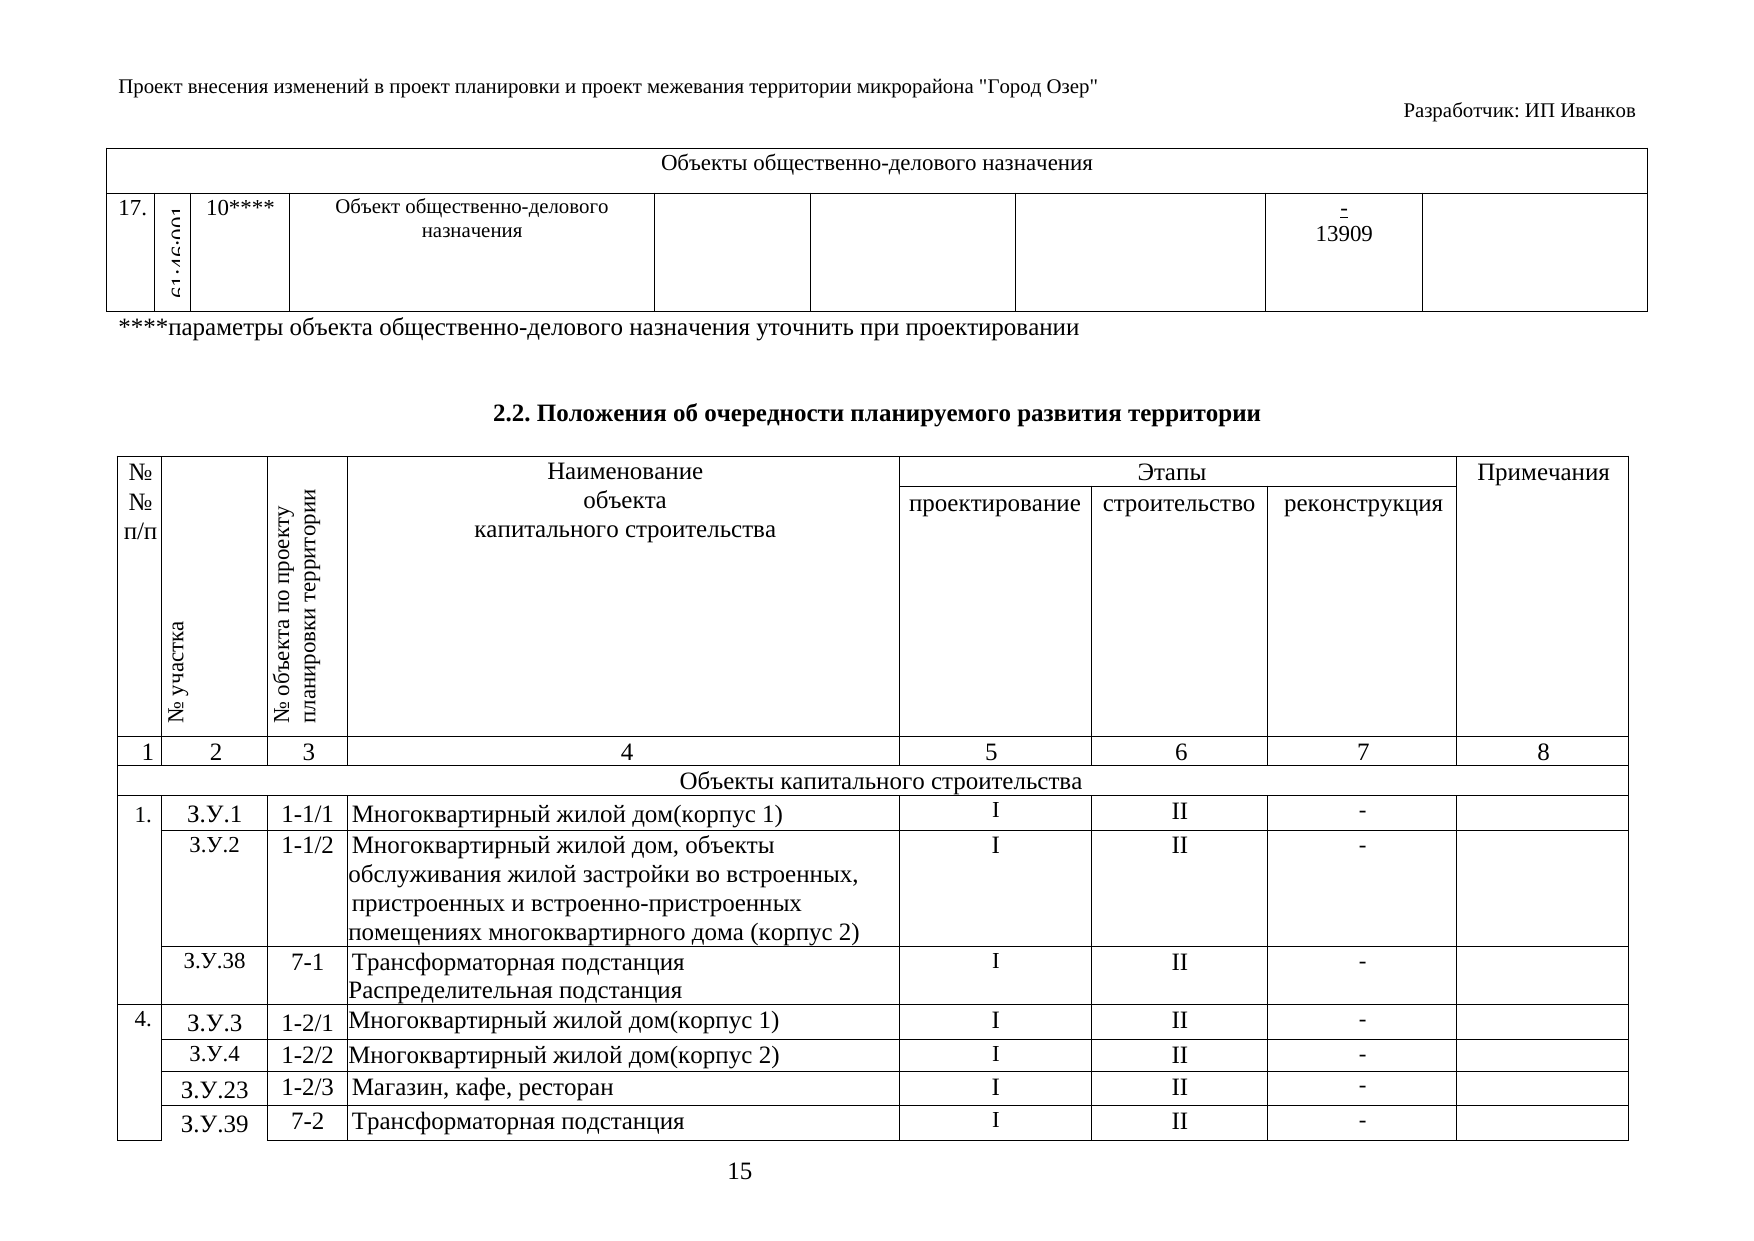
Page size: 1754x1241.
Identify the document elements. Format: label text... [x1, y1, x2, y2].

table_cell [1016, 194, 1265, 311]
table_cell II [1092, 1040, 1267, 1071]
table_cell 1-2/3 [268, 1072, 347, 1105]
table_header № № п/п [118, 457, 161, 736]
table_cell Объекты капитального строительства [118, 766, 1628, 795]
table_cell [1457, 1106, 1628, 1139]
table_cell 7-2 [268, 1106, 347, 1139]
table_cell [1457, 1005, 1628, 1039]
table_cell [1457, 831, 1628, 946]
table_cell I [900, 947, 1091, 1004]
table_cell З.У.39 [162, 1106, 267, 1139]
table_cell [118, 796, 161, 1004]
table_cell [107, 194, 154, 311]
table_cell [118, 1005, 161, 1139]
table_cell Многоквартирный жилой дом, объекты обслуживания жилой застройки во встроенных, пристроенных и встроенно-пристроенных помещениях многоквартирного дома (корпус 2) [348, 831, 899, 946]
table_cell - [1268, 1005, 1456, 1039]
table_cell проектирование [900, 487, 1091, 736]
table_cell - [1268, 1106, 1456, 1139]
table_cell [1457, 947, 1628, 1004]
table_cell II [1092, 1106, 1267, 1139]
table_cell 1-2/2 [268, 1040, 347, 1071]
table_cell З.У.1 [162, 796, 267, 829]
table_cell 8 [1457, 737, 1628, 765]
table_cell З.У.3 [162, 1005, 267, 1039]
table_cell Объект общественно-делового назначения [290, 194, 654, 311]
table_cell II [1092, 831, 1267, 946]
table_cell [655, 194, 810, 311]
table_cell I [900, 1072, 1091, 1105]
table_cell 10**** [191, 194, 289, 311]
table_cell 5 [900, 737, 1091, 765]
table_cell Многоквартирный жилой дом(корпус 1) [348, 1005, 899, 1039]
table_cell - [1268, 796, 1456, 829]
table_header Примечания [1457, 457, 1628, 736]
table_cell З.У.38 [162, 947, 267, 1004]
subtitle 2.2. Положения об очередности планируемого развития территории [118, 398, 1636, 427]
table_cell [811, 194, 1015, 311]
table_header № объекта по проекту планировки территории [268, 457, 347, 736]
table_cell З.У.2 [162, 831, 267, 946]
table_cell Многоквартирный жилой дом(корпус 1) [348, 796, 899, 829]
table_cell 1-1/2 [268, 831, 347, 946]
table_cell [1423, 194, 1647, 311]
table_cell II [1092, 796, 1267, 829]
table_cell [1457, 1040, 1628, 1071]
table_header Наименование объекта капитального строительства [348, 457, 899, 736]
table_cell Трансформаторная подстанция [348, 1106, 899, 1139]
table_header Этапы [900, 457, 1456, 486]
table_cell - [1268, 831, 1456, 946]
table_cell 61:46:0011501:6 [155, 194, 190, 311]
table_cell 7 [1268, 737, 1456, 765]
table_cell Трансформаторная подстанция Распределительная подстанция [348, 947, 899, 1004]
table_cell 7-1 [268, 947, 347, 1004]
table_cell II [1092, 1005, 1267, 1039]
table_cell - 13909 [1266, 194, 1422, 311]
table_cell 1-2/1 [268, 1005, 347, 1039]
table_cell Магазин, кафе, ресторан [348, 1072, 899, 1105]
table_cell З.У.4 [162, 1040, 267, 1071]
table_cell II [1092, 1072, 1267, 1105]
text ****параметры объекта общественно-делового назначения уточнить при проектировании [118, 312, 1636, 341]
table_header № участка [162, 457, 267, 736]
table_cell 1 [118, 737, 161, 765]
table_cell I [900, 1005, 1091, 1039]
table_cell строительство [1092, 487, 1267, 736]
table_cell I [900, 1040, 1091, 1071]
table_cell - [1268, 1040, 1456, 1071]
table_cell - [1268, 947, 1456, 1004]
table_cell 1-1/1 [268, 796, 347, 829]
table_cell З.У.23 [162, 1072, 267, 1105]
table_cell I [900, 831, 1091, 946]
table_cell [1457, 796, 1628, 829]
table_cell Многоквартирный жилой дом(корпус 2) [348, 1040, 899, 1071]
table_cell II [1092, 947, 1267, 1004]
table_cell - [1268, 1072, 1456, 1105]
table_cell реконструкция [1268, 487, 1456, 736]
table_cell 6 [1092, 737, 1267, 765]
table_cell 3 [268, 737, 347, 765]
table_cell [1457, 1072, 1628, 1105]
table_cell 2 [162, 737, 267, 765]
table_cell Объекты общественно-делового назначения [107, 149, 1647, 193]
table_cell I [900, 796, 1091, 829]
table_cell I [900, 1106, 1091, 1139]
table_cell 4 [348, 737, 899, 765]
